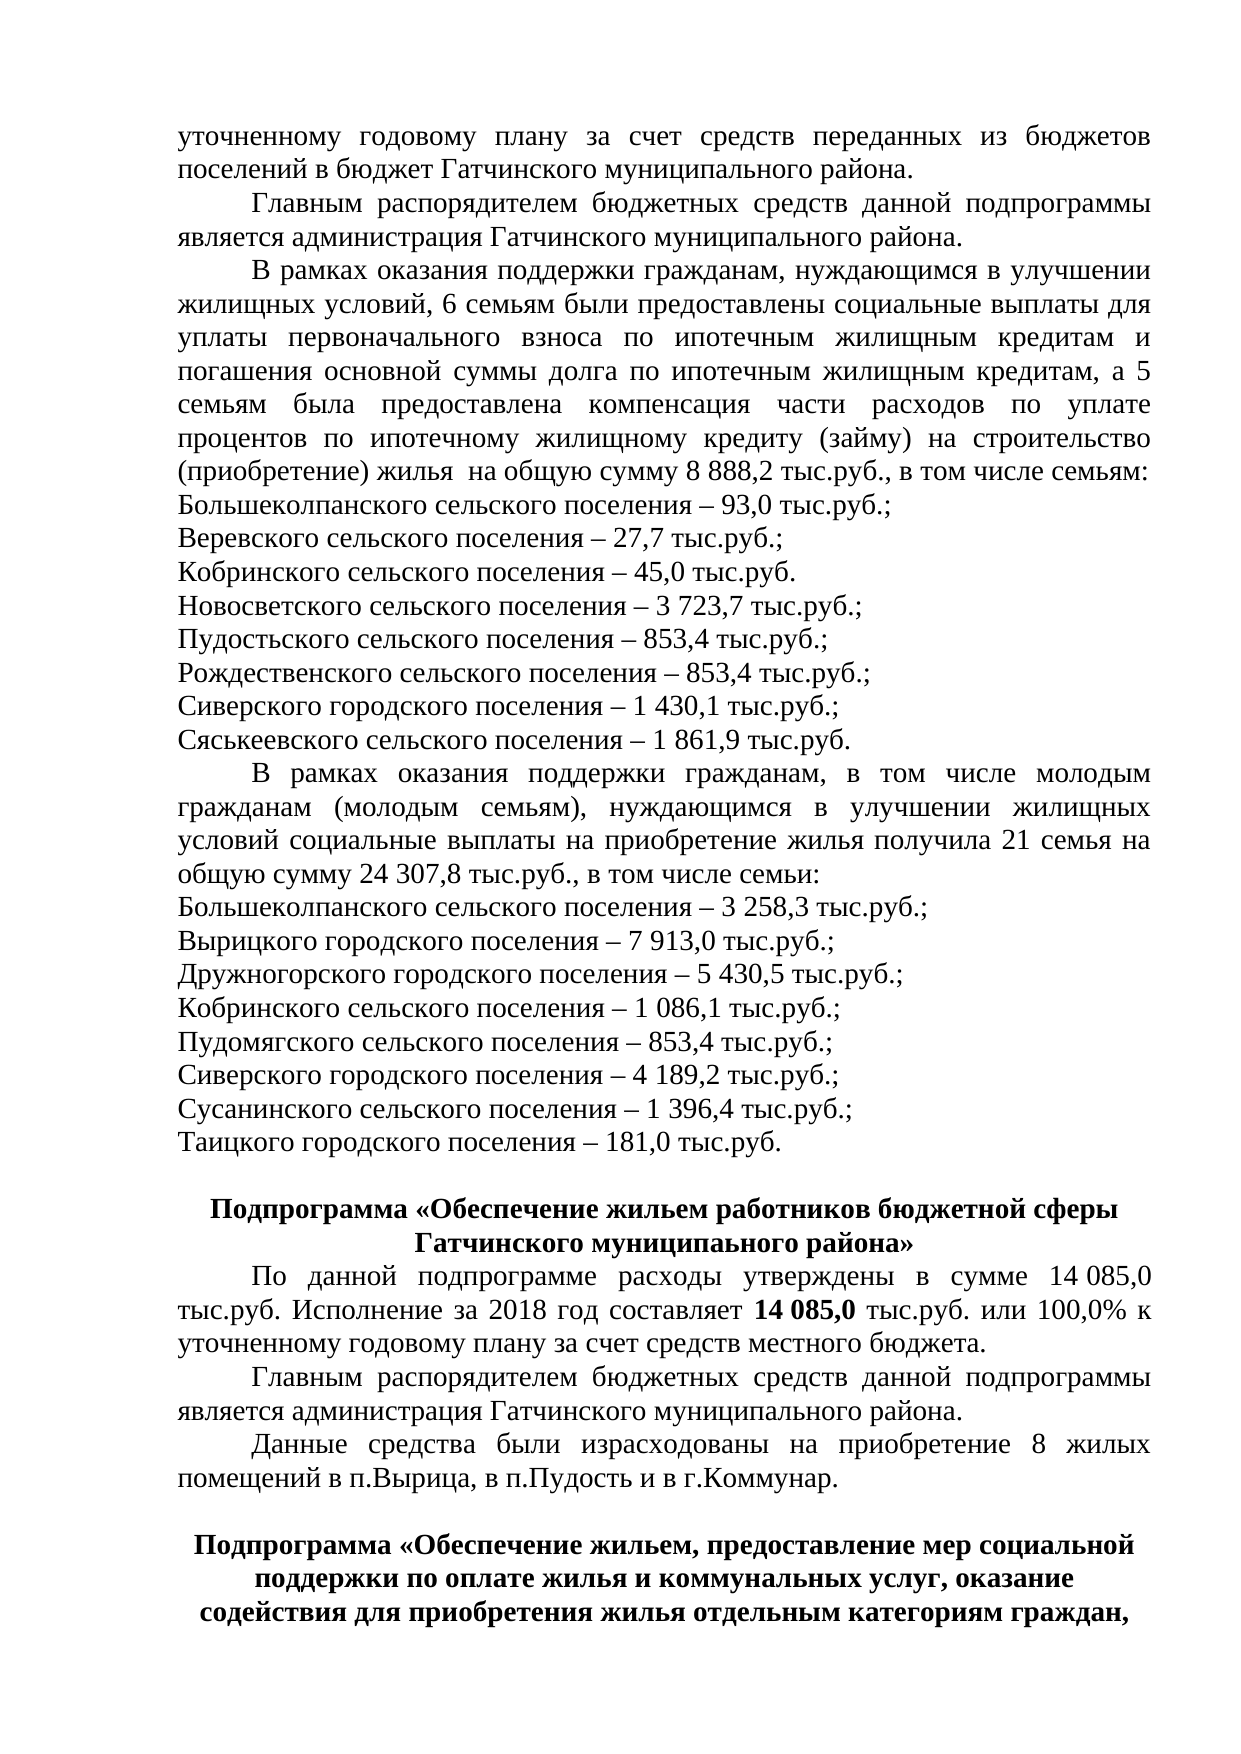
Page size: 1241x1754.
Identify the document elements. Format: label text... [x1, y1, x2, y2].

text Большеколпанского сельского поселения – 3 258,3 тыс.руб.; [177, 889, 1152, 923]
text Пудостьского сельского поселения – 853,4 тыс.руб.; [177, 621, 1152, 655]
text Главным распорядителем бюджетных средств данной подпрограммы является администрация Гатчинского муниципального района. [177, 1359, 1152, 1426]
text Сиверского городского поселения – 4 189,2 тыс.руб.; [177, 1057, 1152, 1091]
text Большеколпанского сельского поселения – 93,0 тыс.руб.; [177, 487, 1152, 521]
text В рамках оказания поддержки гражданам, нуждающимся в улучшении жилищных условий, 6 семьям были предоставлены социальные выплаты для уплаты первоначального взноса по ипотечным жилищным кредитам и погашения основной суммы долга по ипотечным жилищным кредитам, а 5 семьям была предоставлена компенсация части расходов по уплате процентов по ипотечному жилищному кредиту (займу) на строительство (приобретение) жилья на общую сумму 8 888,2 тыс.руб., в том числе семьям: [177, 252, 1152, 487]
text Главным распорядителем бюджетных средств данной подпрограммы является администрация Гатчинского муниципального района. [177, 185, 1152, 252]
text Таицкого городского поселения – 181,0 тыс.руб. [177, 1124, 1152, 1158]
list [177, 1527, 1152, 1627]
text Пудомягского сельского поселения – 853,4 тыс.руб.; [177, 1024, 1152, 1057]
text Рождественского сельского поселения – 853,4 тыс.руб.; [177, 655, 1152, 688]
text Новосветского сельского поселения – 3 723,7 тыс.руб.; [177, 588, 1152, 621]
list Подпрограмма «Обеспечение жильем работников бюджетной сферы Гатчинского муниципаьного района» [177, 1191, 1152, 1258]
text Данные средства были израсходованы на приобретение 8 жилых помещений в п.Вырица, в п.Пудость и в г.Коммунар. [177, 1426, 1152, 1493]
text Сиверского городского поселения – 1 430,1 тыс.руб.; [177, 688, 1152, 722]
text По данной подпрограмме расходы утверждены в сумме 14 085,0 тыс.руб. Исполнение за 2018 год составляет 14 085,0 тыс.руб. или 100,0% к уточненному годовому плану за счет средств местного бюджета. [177, 1258, 1152, 1359]
text Кобринского сельского поселения – 45,0 тыс.руб. [177, 554, 1152, 588]
text Сусанинского сельского поселения – 1 396,4 тыс.руб.; [177, 1091, 1152, 1124]
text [177, 118, 1152, 185]
text Вырицкого городского поселения – 7 913,0 тыс.руб.; [177, 923, 1152, 957]
text Кобринского сельского поселения – 1 086,1 тыс.руб.; [177, 990, 1152, 1024]
text Дружногорского городского поселения – 5 430,5 тыс.руб.; [177, 957, 1152, 990]
text Сяськеевского сельского поселения – 1 861,9 тыс.руб. [177, 722, 1152, 755]
text Веревского сельского поселения – 27,7 тыс.руб.; [177, 521, 1152, 554]
text В рамках оказания поддержки гражданам, в том числе молодым гражданам (молодым семьям), нуждающимся в улучшении жилищных условий социальные выплаты на приобретение жилья получила 21 семья на общую сумму 24 307,8 тыс.руб., в том числе семьи: [177, 755, 1152, 889]
